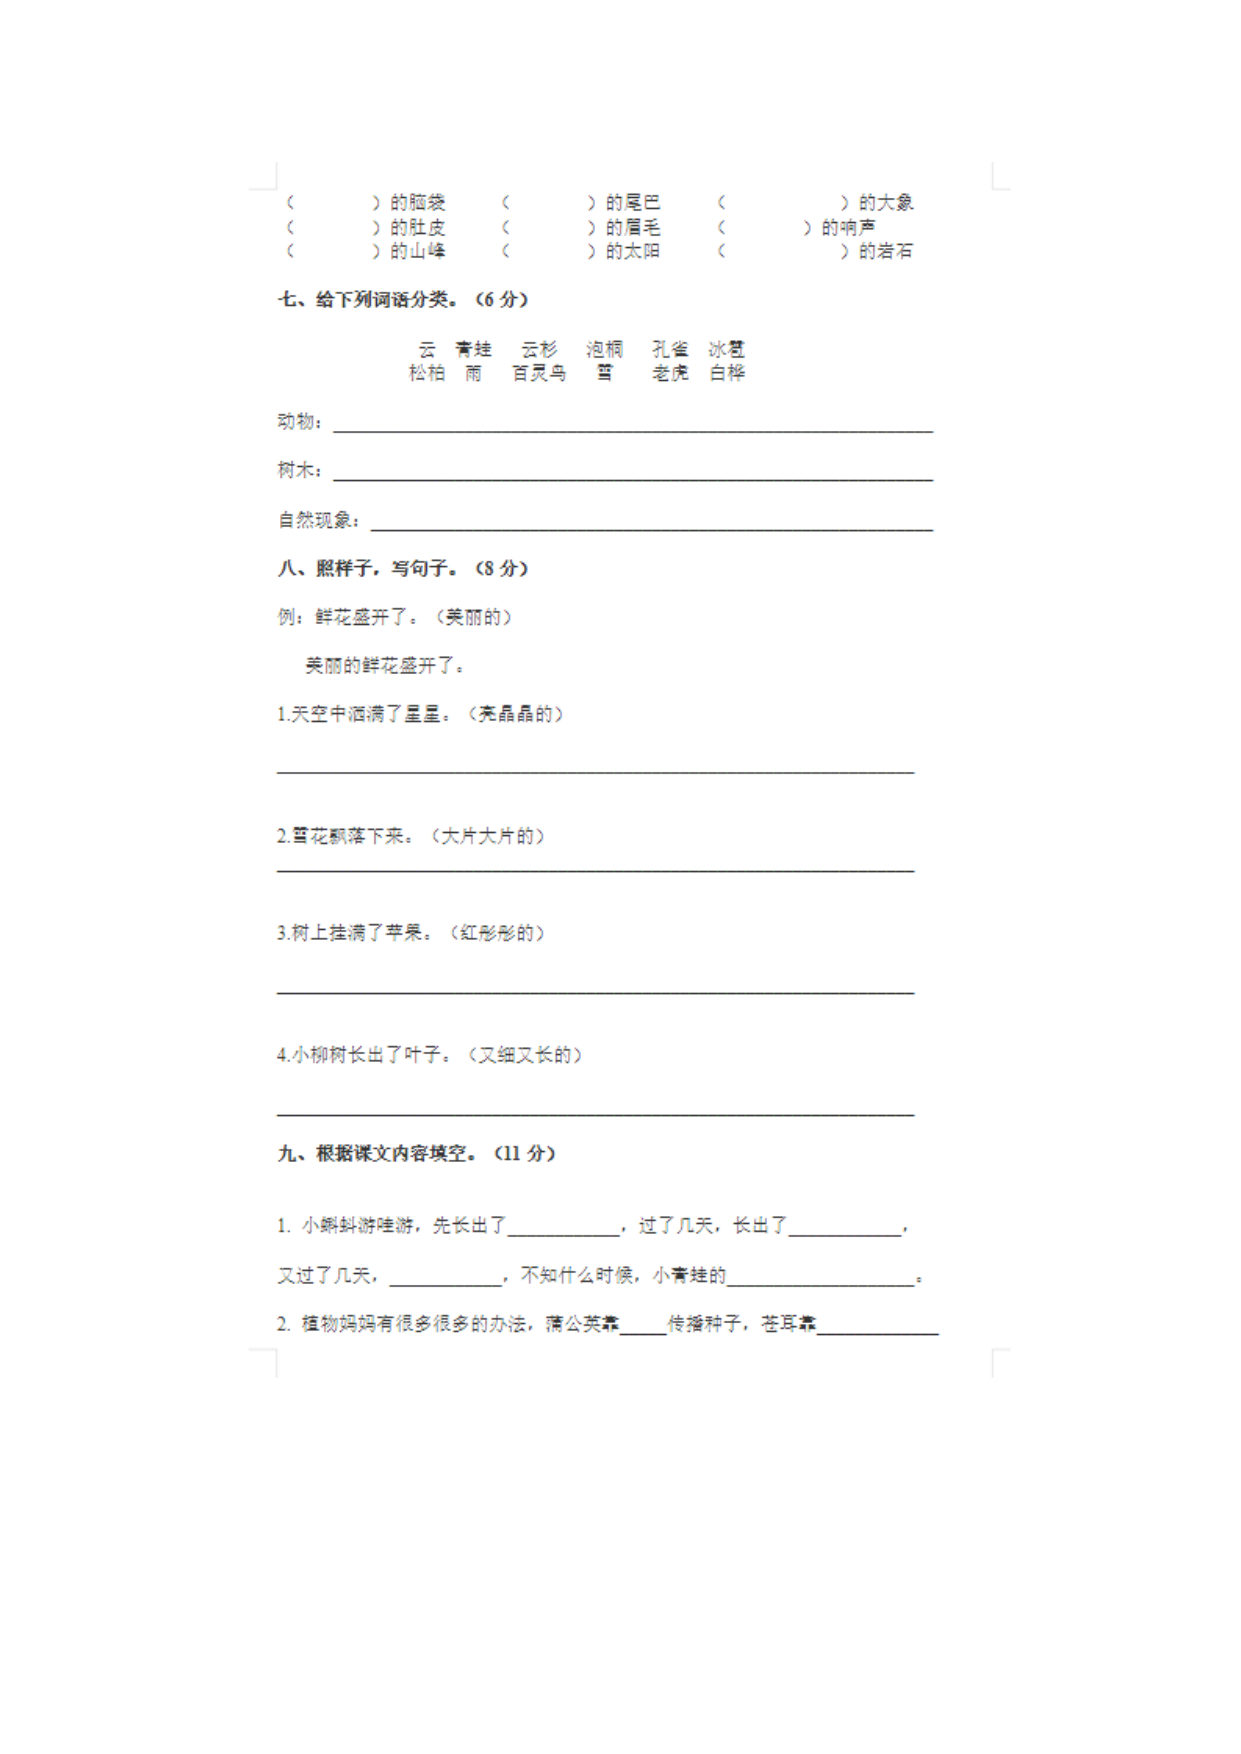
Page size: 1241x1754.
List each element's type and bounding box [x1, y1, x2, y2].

picture [229, 162, 1011, 1395]
